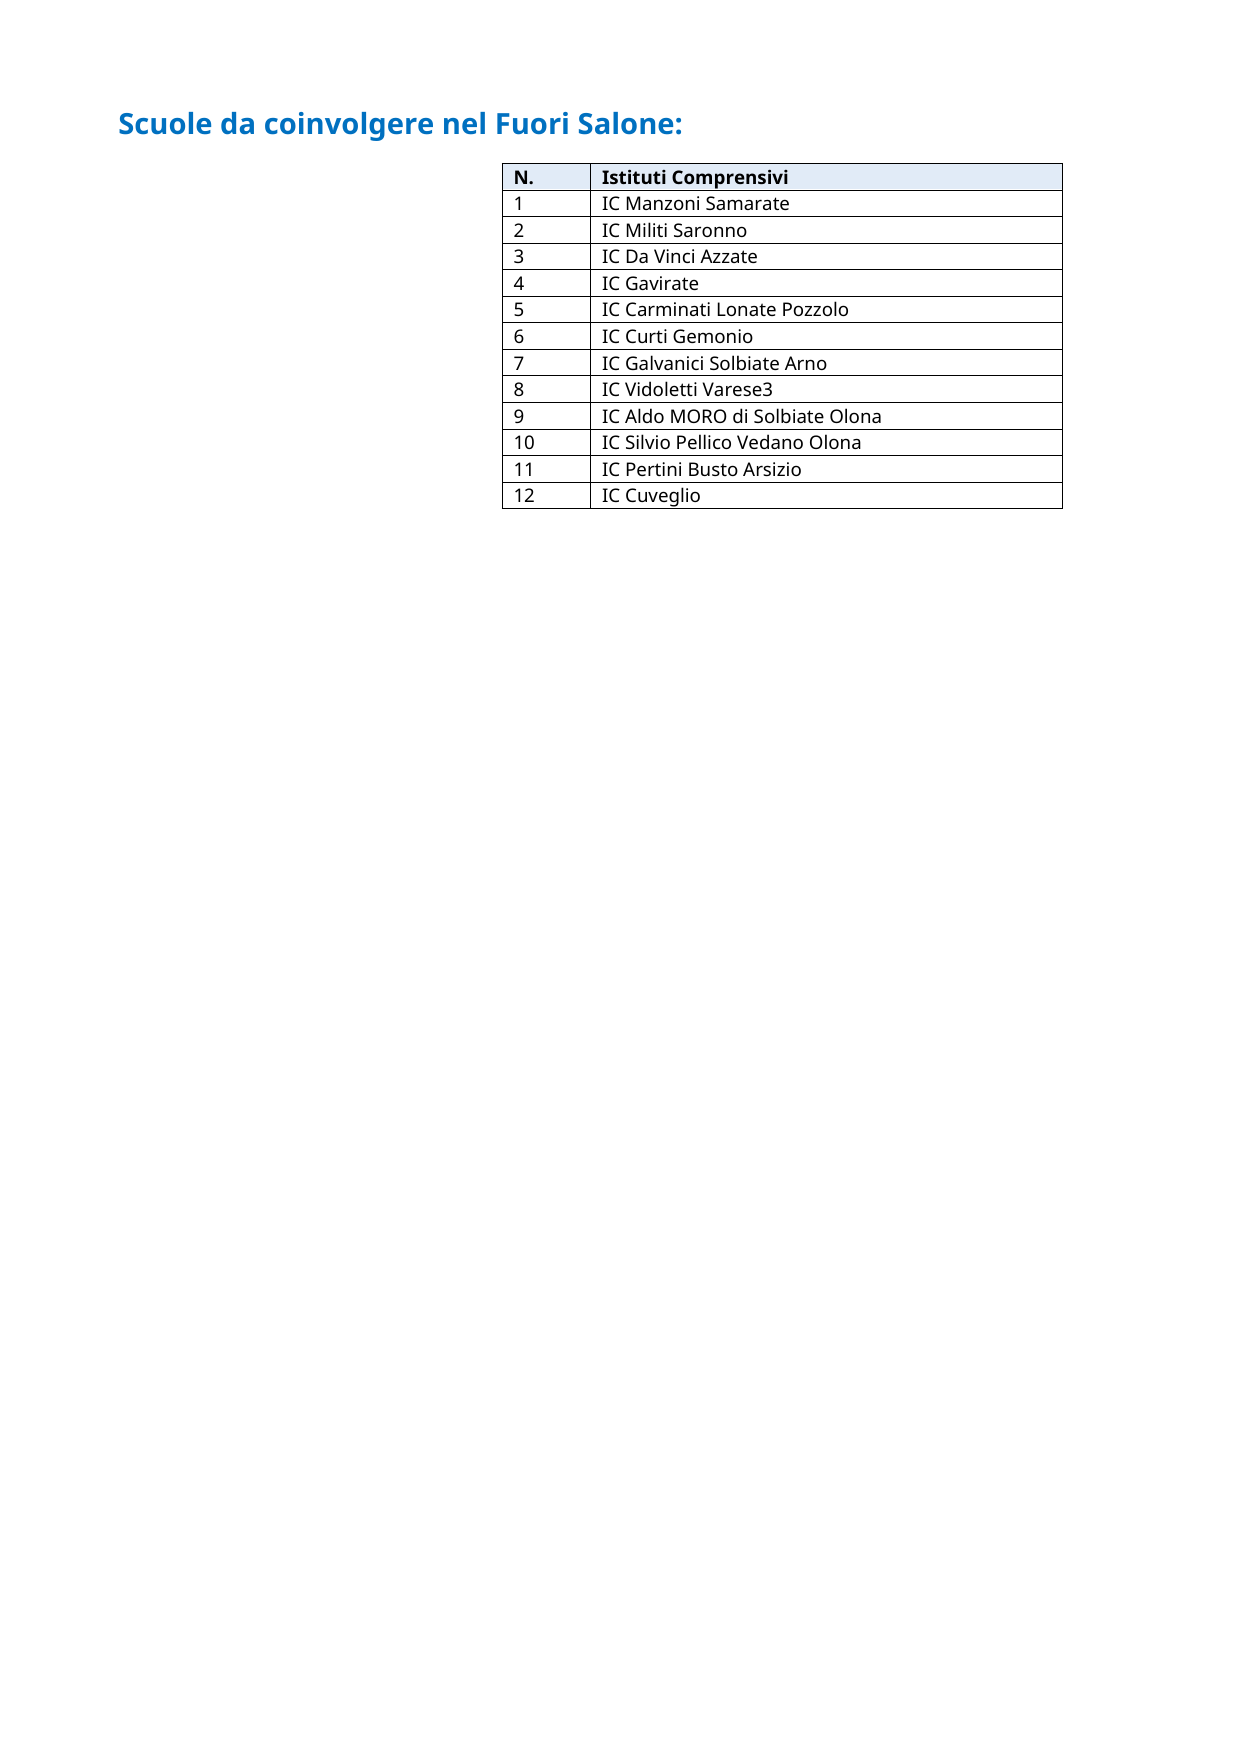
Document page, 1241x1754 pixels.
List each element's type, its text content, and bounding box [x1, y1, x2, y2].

table_cell 3 [503, 244, 590, 269]
text Scuole da coinvolgere nel Fuori Salone: [118, 103, 1122, 143]
table_cell IC Silvio Pellico Vedano Olona [591, 430, 1062, 455]
table_cell 8 [503, 376, 590, 402]
table_cell IC Carminati Lonate Pozzolo [591, 297, 1062, 322]
table_cell 4 [503, 270, 590, 296]
table_cell IC Pertini Busto Arsizio [591, 456, 1062, 482]
table_cell 11 [503, 456, 590, 482]
table_cell IC Da Vinci Azzate [591, 244, 1062, 269]
table_cell IC Vidoletti Varese3 [591, 376, 1062, 402]
table_cell 10 [503, 430, 590, 455]
table_cell 7 [503, 350, 590, 375]
table_cell IC Aldo MORO di Solbiate Olona [591, 403, 1062, 428]
table_cell 5 [503, 297, 590, 322]
table_header Istituti Comprensivi [591, 164, 1062, 189]
table_cell 12 [503, 483, 590, 508]
table_cell IC Curti Gemonio [591, 323, 1062, 349]
table_cell 6 [503, 323, 590, 349]
table_cell IC Cuveglio [591, 483, 1062, 508]
table_cell 2 [503, 217, 590, 243]
table_header N. [503, 164, 590, 189]
table_cell IC Gavirate [591, 270, 1062, 296]
table_cell 1 [503, 191, 590, 216]
table_cell 9 [503, 403, 590, 428]
table_cell IC Militi Saronno [591, 217, 1062, 243]
table_cell IC Manzoni Samarate [591, 191, 1062, 216]
table_cell IC Galvanici Solbiate Arno [591, 350, 1062, 375]
